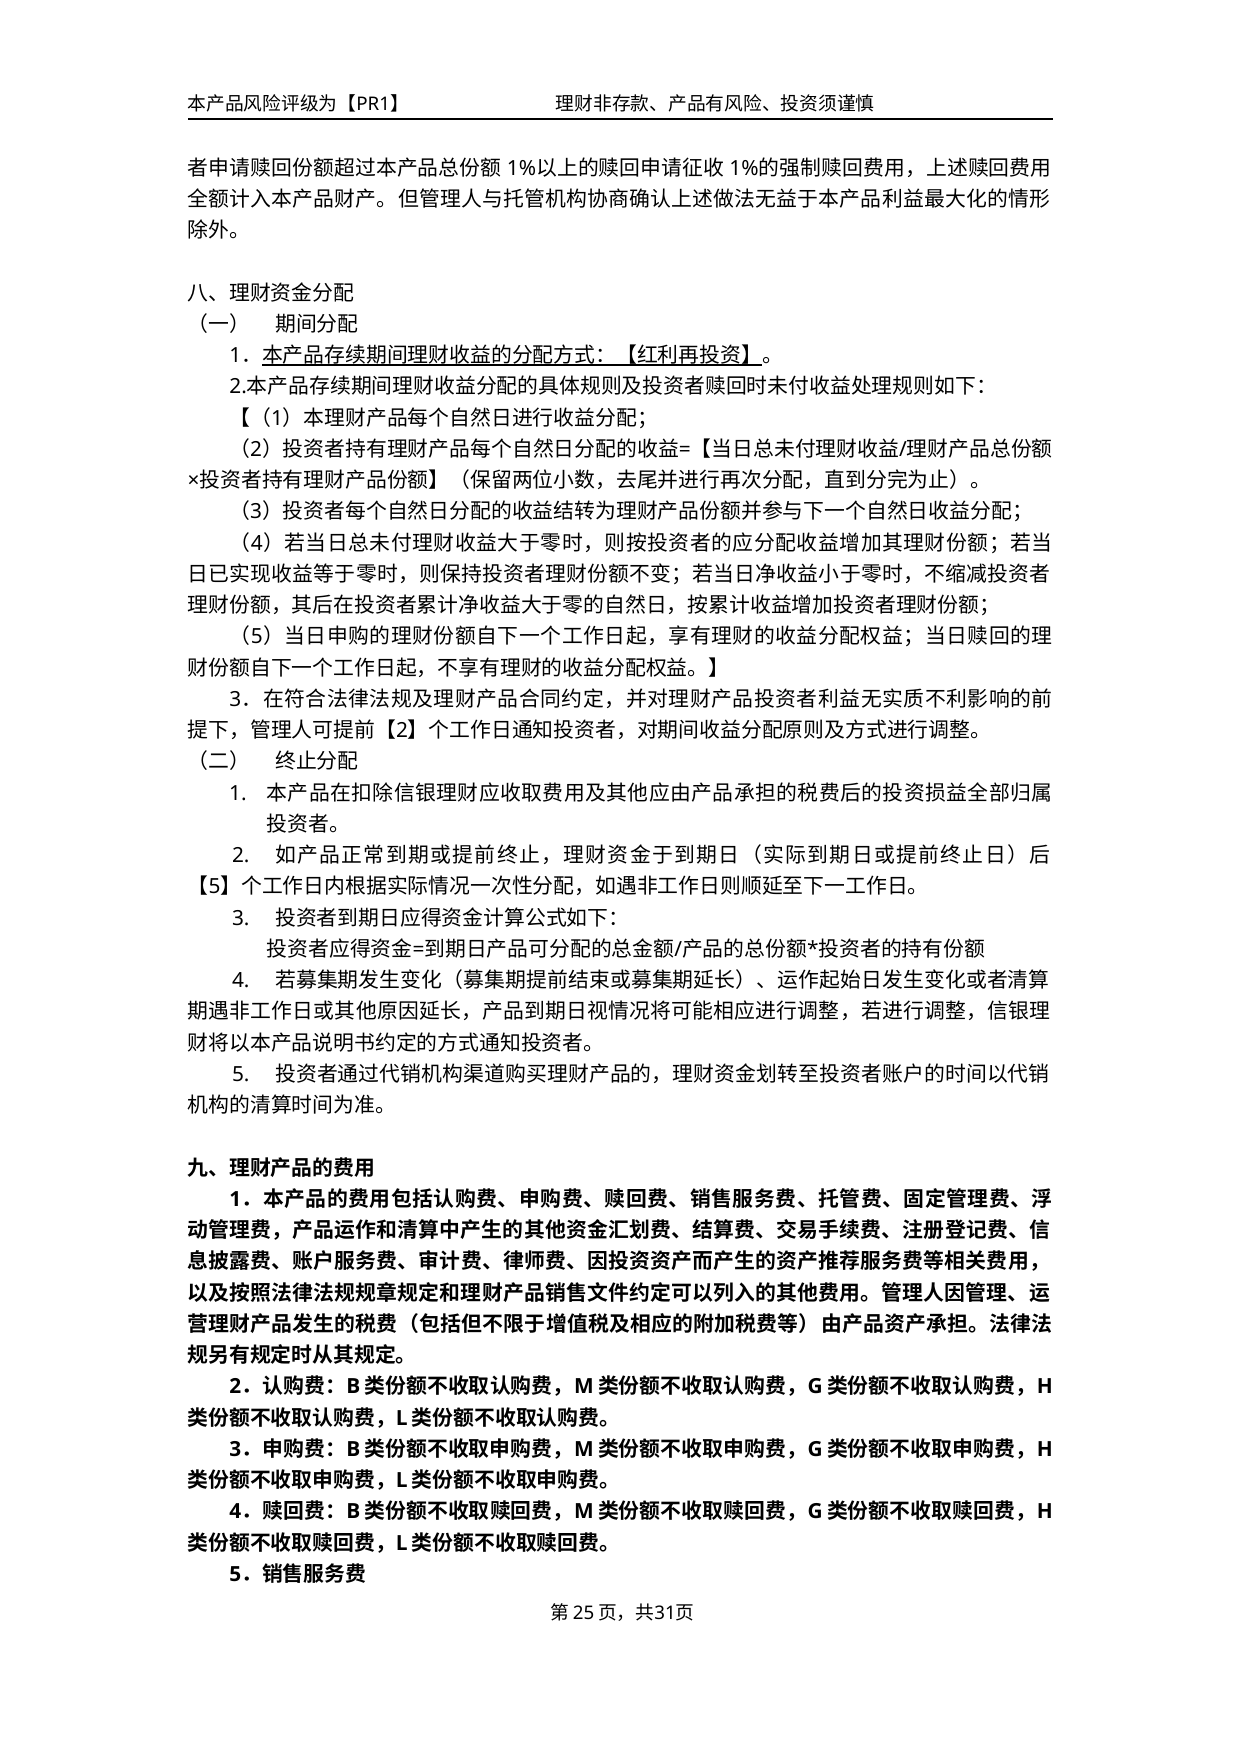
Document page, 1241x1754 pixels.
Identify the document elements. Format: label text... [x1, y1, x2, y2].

list 投资者应得资金=到期日产品可分配的总金额/产品的总份额*投资者的持有份额 [266, 931, 1053, 962]
text 1．本产品存续期间理财收益的分配方式：【红利再投资】。 [187, 337, 1053, 369]
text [187, 150, 1053, 244]
text （5）当日申购的理财份额自下一个工作日起，享有理财的收益分配权益；当日赎回的理财份额自下一个工作日起，不享有理财的收益分配权益。】 [187, 619, 1053, 681]
list 终止分配 [187, 744, 1043, 775]
list 投资者通过代销机构渠道购买理财产品的，理财资金划转至投资者账户的时间以代销机构的清算时间为准。 [187, 1056, 1053, 1119]
list 若募集期发生变化（募集期提前结束或募集期延长）、运作起始日发生变化或者清算期遇非工作日或其他原因延长，产品到期日视情况将可能相应进行调整，若进行调整，信银理财将以本产品说明书约定的方式通知投资者。 [187, 962, 1053, 1056]
text 4．赎回费：B类份额不收取赎回费，M类份额不收取赎回费，G类份额不收取赎回费，H类份额不收取赎回费，L类份额不收取赎回费。 [187, 1494, 1053, 1556]
text 3．在符合法律法规及理财产品合同约定，并对理财产品投资者利益无实质不利影响的前提下，管理人可提前【2】个工作日通知投资者，对期间收益分配原则及方式进行调整。 [187, 681, 1053, 744]
text 九、理财产品的费用 [187, 1150, 1047, 1181]
text 2.本产品存续期间理财收益分配的具体规则及投资者赎回时未付收益处理规则如下： [187, 369, 1053, 400]
text 八、理财资金分配 [187, 275, 1049, 306]
text 3．申购费：B类份额不收取申购费，M类份额不收取申购费，G类份额不收取申购费，H类份额不收取申购费，L类份额不收取申购费。 [187, 1431, 1053, 1494]
list 期间分配 [187, 306, 1043, 337]
text （3）投资者每个自然日分配的收益结转为理财产品份额并参与下一个自然日收益分配； [187, 494, 1053, 525]
text 1．本产品的费用包括认购费、申购费、赎回费、销售服务费、托管费、固定管理费、浮动管理费，产品运作和清算中产生的其他资金汇划费、结算费、交易手续费、注册登记费、信息披露费、账户服务费、审计费、律师费、因投资资产而产生的资产推荐服务费等相关费用，以及按照法律法规规章规定和理财产品销售文件约定可以列入的其他费用。管理人因管理、运营理财产品发生的税费（包括但不限于增值税及相应的附加税费等）由产品资产承担。法律法规另有规定时从其规定。 [187, 1181, 1053, 1369]
list 投资者到期日应得资金计算公式如下： [187, 900, 1053, 931]
text 5．销售服务费 [187, 1556, 1053, 1587]
text （2）投资者持有理财产品每个自然日分配的收益=【当日总未付理财收益/理财产品总份额×投资者持有理财产品份额】（保留两位小数，去尾并进行再次分配，直到分完为止）。 [187, 431, 1053, 494]
list 如产品正常到期或提前终止，理财资金于到期日（实际到期日或提前终止日）后【5】个工作日内根据实际情况一次性分配，如遇非工作日则顺延至下一工作日。 [187, 837, 1053, 900]
text （4）若当日总未付理财收益大于零时，则按投资者的应分配收益增加其理财份额；若当日已实现收益等于零时，则保持投资者理财份额不变；若当日净收益小于零时，不缩减投资者理财份额，其后在投资者累计净收益大于零的自然日，按累计收益增加投资者理财份额； [187, 525, 1053, 619]
list 本产品在扣除信银理财应收取费用及其他应由产品承担的税费后的投资损益全部归属投资者。 [229, 775, 1053, 837]
text 2．认购费：B类份额不收取认购费，M类份额不收取认购费，G类份额不收取认购费，H类份额不收取认购费，L类份额不收取认购费。 [187, 1369, 1053, 1431]
text 【（1）本理财产品每个自然日进行收益分配； [187, 400, 1053, 431]
